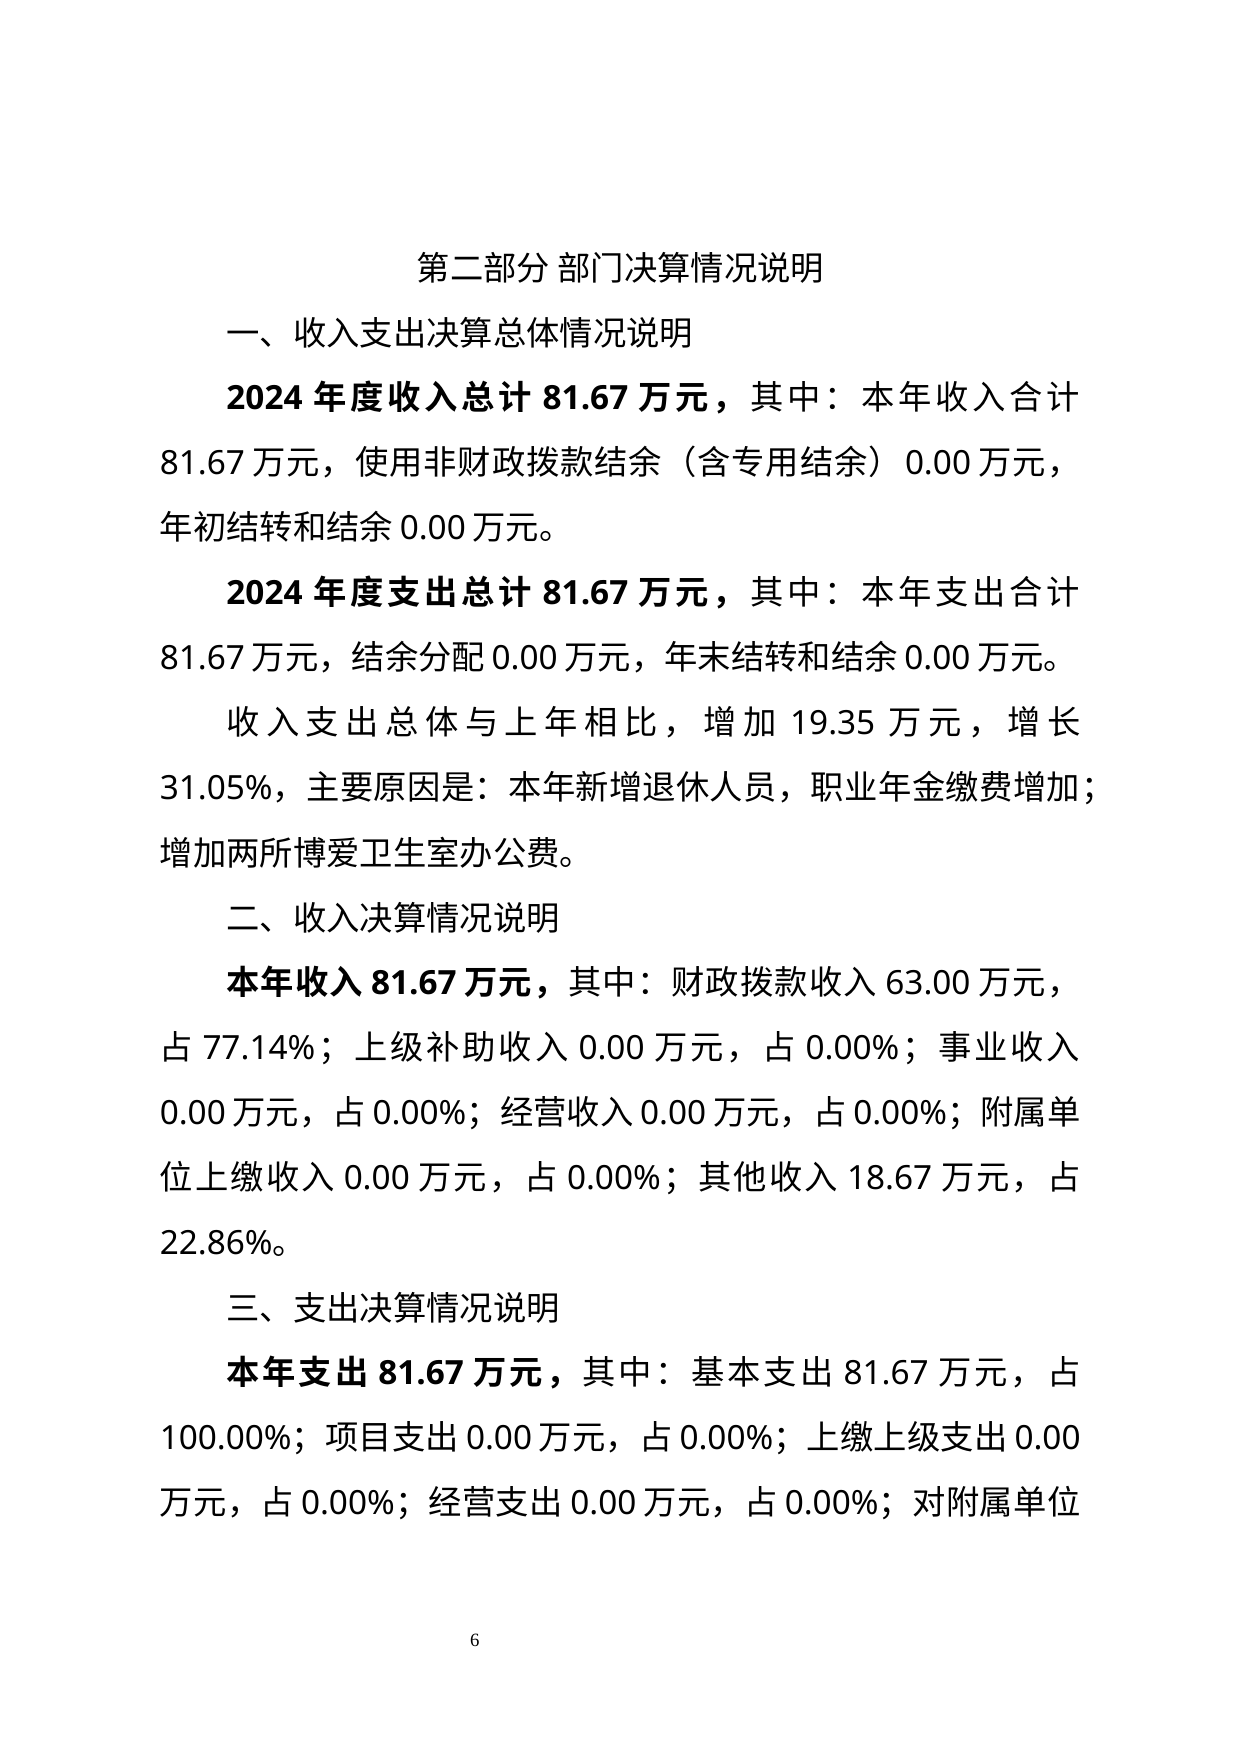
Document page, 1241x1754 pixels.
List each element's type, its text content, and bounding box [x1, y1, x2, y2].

text 2024年度收入总计81.67万元，其中：本年收入合计81.67万元，使用非财政拨款结余（含专用结余）0.00万元，年初结转和结余0.00万元。 [159, 363, 1081, 558]
text 本年收入81.67万元，其中：财政拨款收入63.00万元，占77.14%；上级补助收入0.00万元，占0.00%；事业收入0.00万元，占0.00%；经营收入0.00万元，占0.00%；附属单位上缴收入0.00万元，占0.00%；其他收入18.67万元，占22.86%。 [159, 948, 1081, 1273]
text 2024年度支出总计81.67万元，其中：本年支出合计81.67万元，结余分配0.00万元，年末结转和结余0.00万元。 [159, 558, 1081, 688]
text 三、支出决算情况说明 [159, 1273, 1081, 1338]
text 一、收入支出决算总体情况说明 [159, 298, 1081, 363]
text 第二部分 部门决算情况说明 [159, 233, 1081, 298]
text 二、收入决算情况说明 [159, 883, 1081, 948]
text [159, 1338, 1081, 1533]
text 收入支出总体与上年相比，增加19.35万元，增长31.05%，主要原因是：本年新增退休人员，职业年金缴费增加；增加两所博爱卫生室办公费。 [159, 688, 1081, 883]
